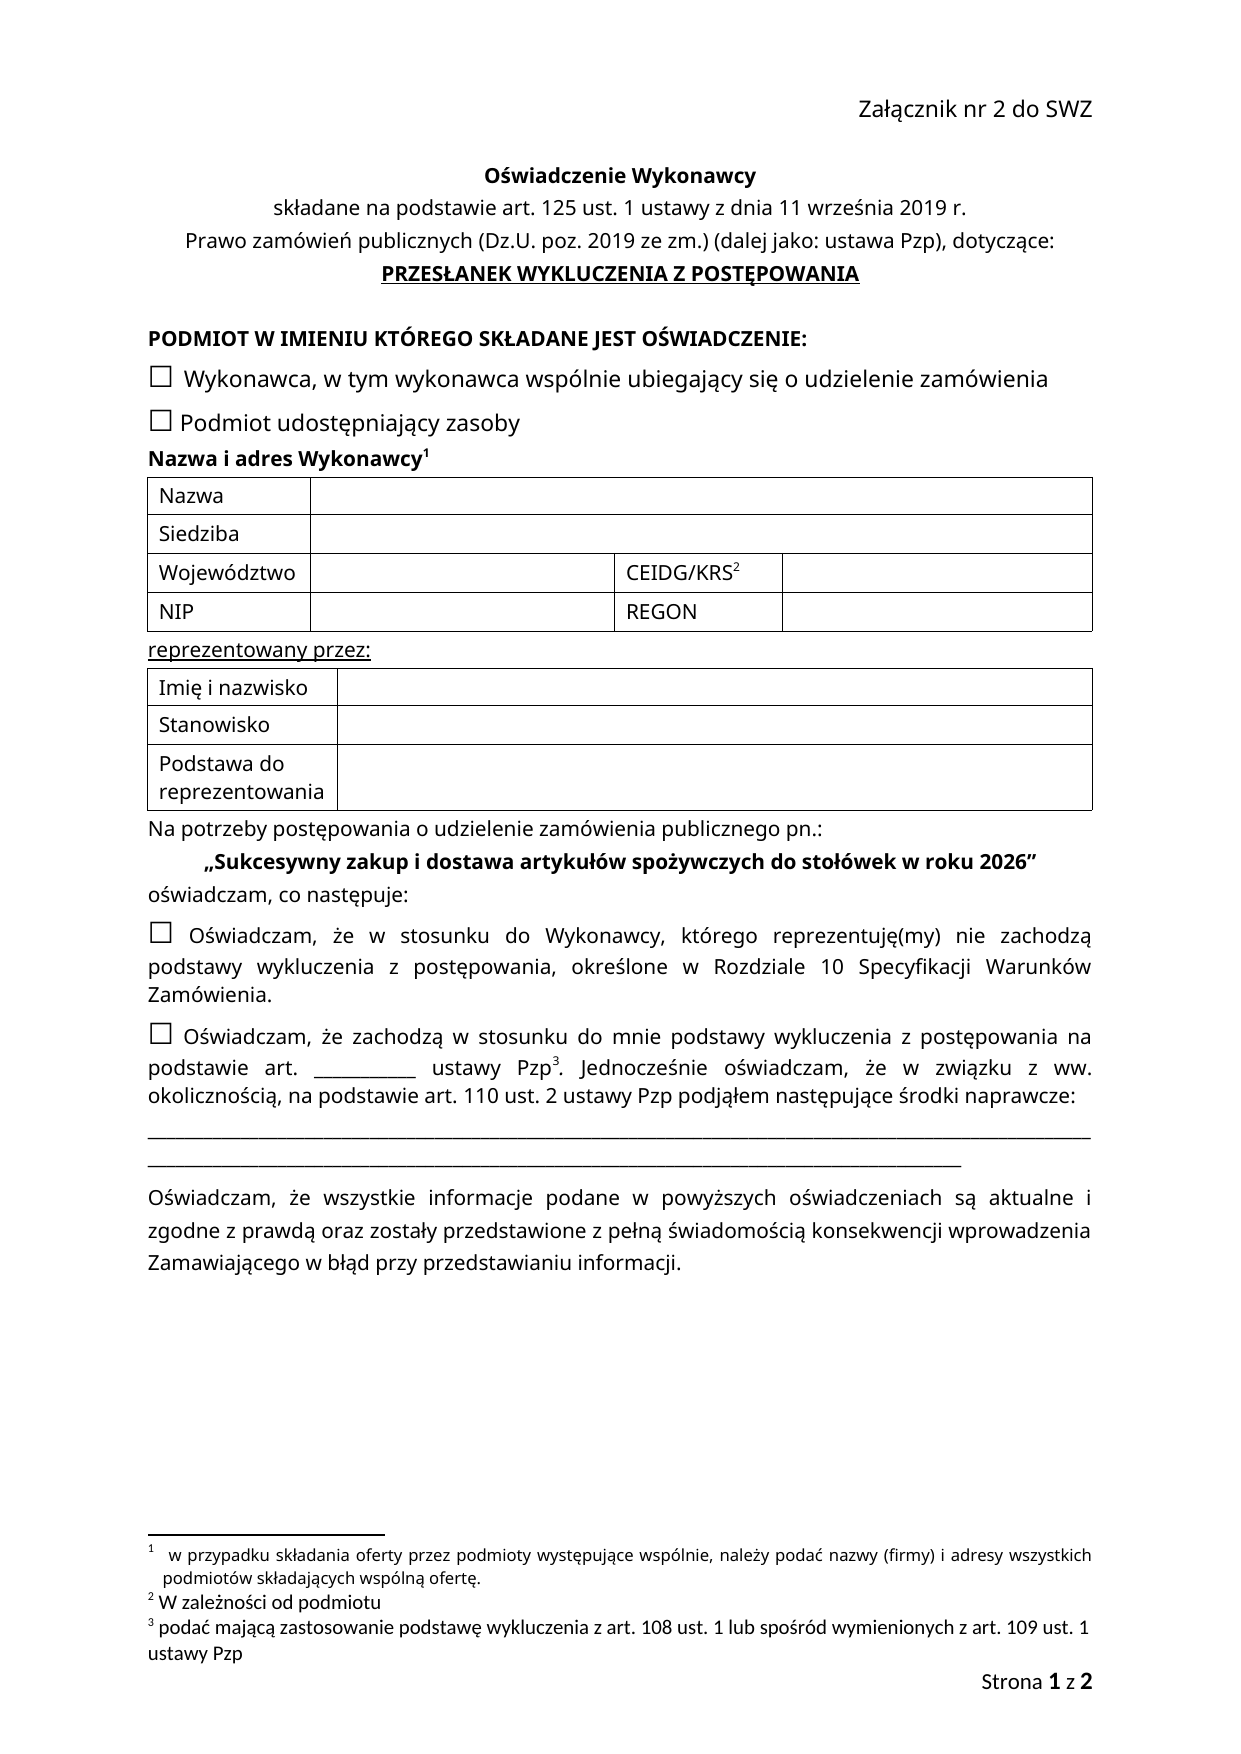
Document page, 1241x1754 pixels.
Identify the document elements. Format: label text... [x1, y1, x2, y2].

table_cell Siedziba [148, 515, 310, 553]
table_cell Stanowisko [148, 706, 337, 744]
table_header Nazwa [148, 478, 310, 514]
text składane na podstawie art. 125 ust. 1 ustawy z dnia 11 września 2019 r. [148, 193, 1093, 222]
text Na potrzeby postępowania o udzielenie zamówienia publicznego pn.: [148, 814, 1093, 843]
text Nazwa i adres Wykonawcy [148, 444, 1093, 473]
text Oświadczam, że w stosunku do Wykonawcy, którego reprezentuję(my) nie zachodzą podstawy wykluczenia z postępowania, określone w Rozdziale 10 Specyfikacji Warunków Zamówienia. [148, 912, 1093, 1009]
text Wykonawca, w tym wykonawca wspólnie ubiegający się o udzielenie zamówienia [148, 356, 1093, 396]
table_cell CEIDG/KRS [615, 554, 782, 592]
table_cell Podstawa do reprezentowania [148, 745, 337, 810]
table_cell [311, 515, 1092, 553]
text Prawo zamówień publicznych (Dz.U. poz. 2019 ze zm.) (dalej jako: ustawa Pzp), dotyczące: [148, 226, 1093, 254]
text Podmiot udostępniający zasoby [148, 400, 1093, 440]
table_cell [311, 554, 614, 592]
table_header Imię i nazwisko [148, 669, 337, 705]
table_cell NIP [148, 593, 310, 631]
text Oświadczenie Wykonawcy [148, 161, 1093, 189]
table_header [338, 669, 1092, 705]
text reprezentowany przez: [148, 635, 1093, 664]
table_cell [783, 593, 1092, 631]
text Oświadczam, że zachodzą w stosunku do mnie podstawy wykluczenia z postępowania na podstawie art. ___________ ustawy Pzp. Jednocześnie oświadczam, że w związku z ww. okolicznością, na podstawie art. 110 ust. 2 ustawy Pzp podjąłem następujące środki naprawcze: [148, 1013, 1093, 1109]
table_cell [338, 745, 1092, 810]
table_cell [783, 554, 1092, 592]
table_cell Województwo [148, 554, 310, 592]
text ______________________________________________________________________________________________________________________________________________________________________________________________ [148, 1114, 1093, 1171]
subtitle Załącznik nr 2 do SWZ [207, 93, 1093, 124]
text oświadczam, co następuje: [148, 880, 1093, 908]
table_header [311, 478, 1092, 514]
table_cell [338, 706, 1092, 744]
text „Sukcesywny zakup i dostawa artykułów spożywczych do stołówek w roku 2026” [148, 847, 1093, 876]
table_cell REGON [615, 593, 782, 631]
table_cell [311, 593, 614, 631]
text PRZESŁANEK WYKLUCZENIA Z POSTĘPOWANIA [148, 259, 1093, 287]
text PODMIOT W IMIENIU KTÓREGO SKŁADANE JEST OŚWIADCZENIE: [148, 324, 1093, 352]
text Oświadczam, że wszystkie informacje podane w powyższych oświadczeniach są aktualne i zgodne z prawdą oraz zostały przedstawione z pełną świadomością konsekwencji wprowadzenia Zamawiającego w błąd przy przedstawianiu informacji. [148, 1183, 1093, 1277]
